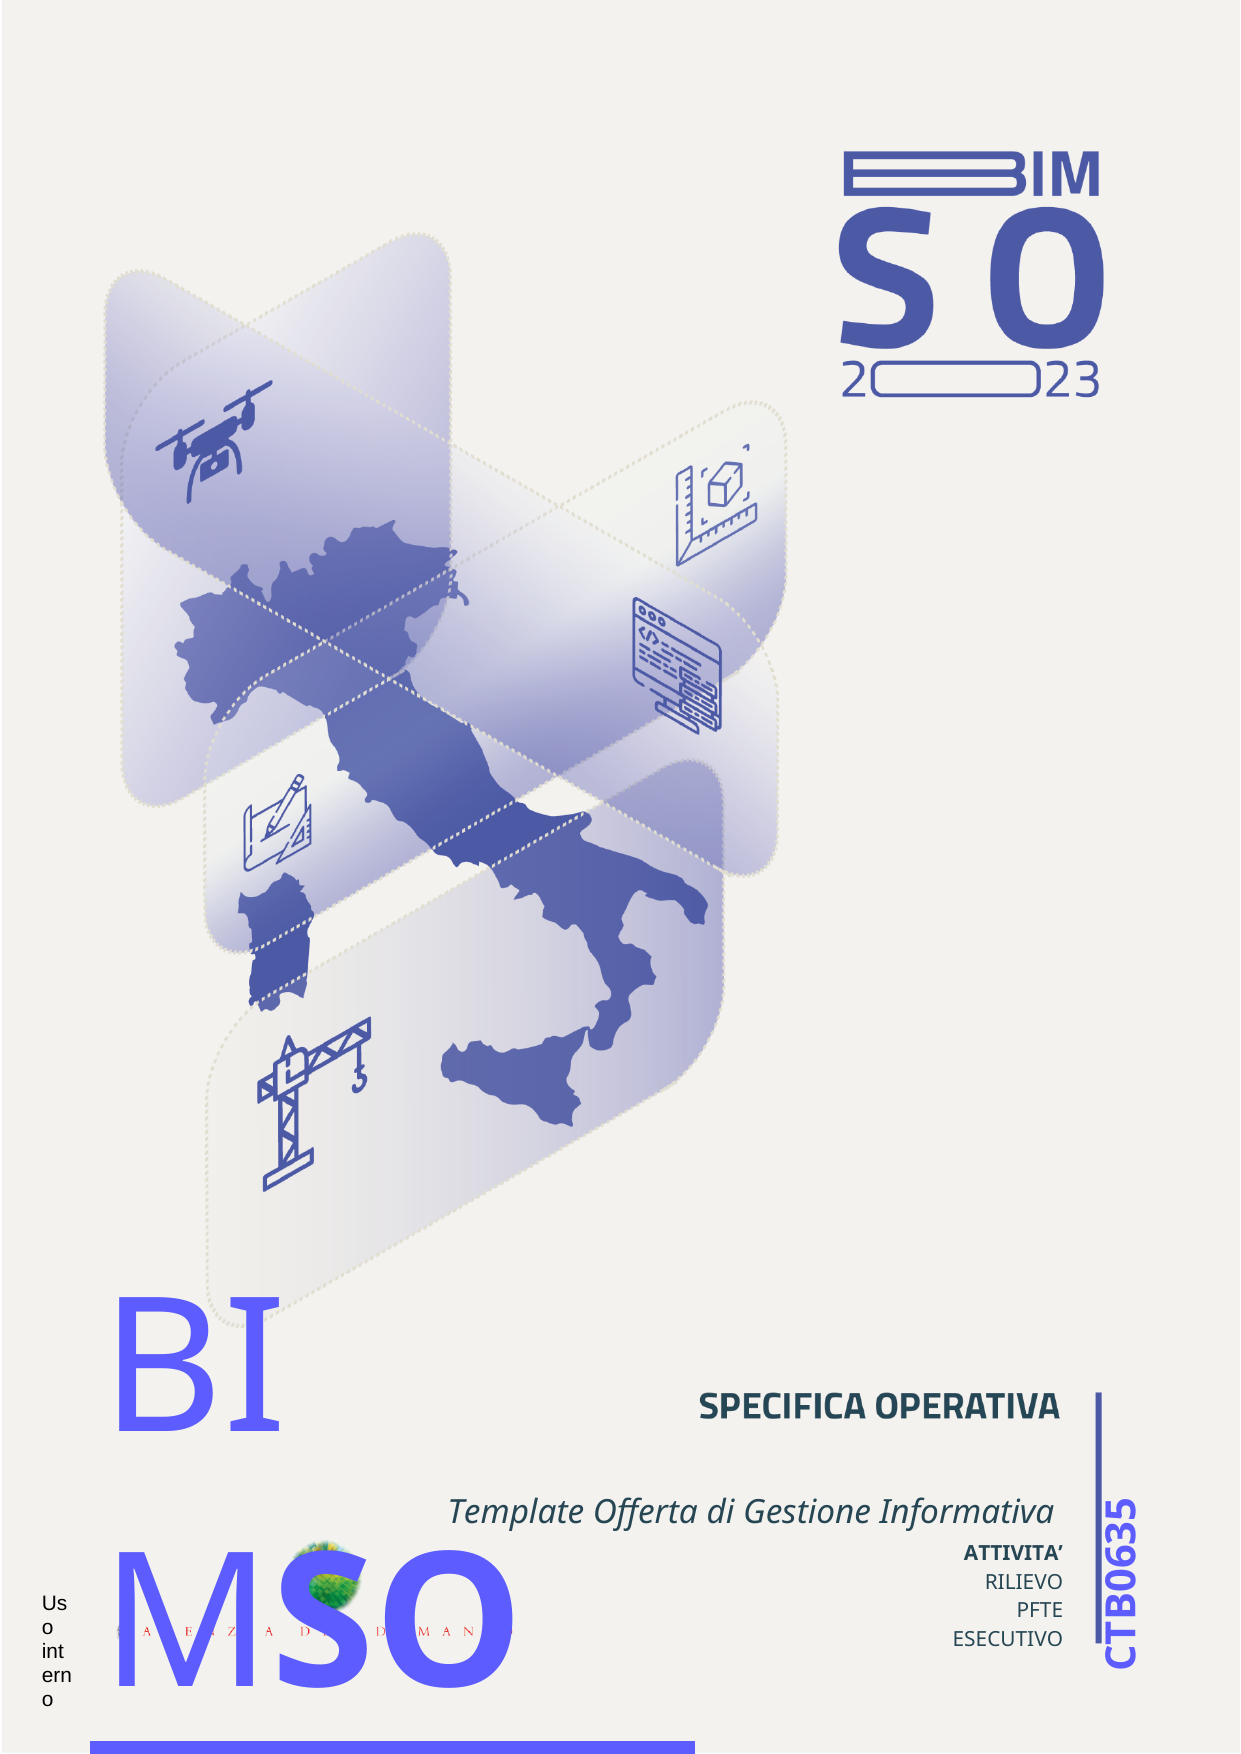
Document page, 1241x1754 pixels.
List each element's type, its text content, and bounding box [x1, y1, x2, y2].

picture [0, 0, 1241, 1754]
table_header BIMSO [90, 1231, 695, 1741]
table_header CTB0635 [1067, 134, 1167, 1683]
